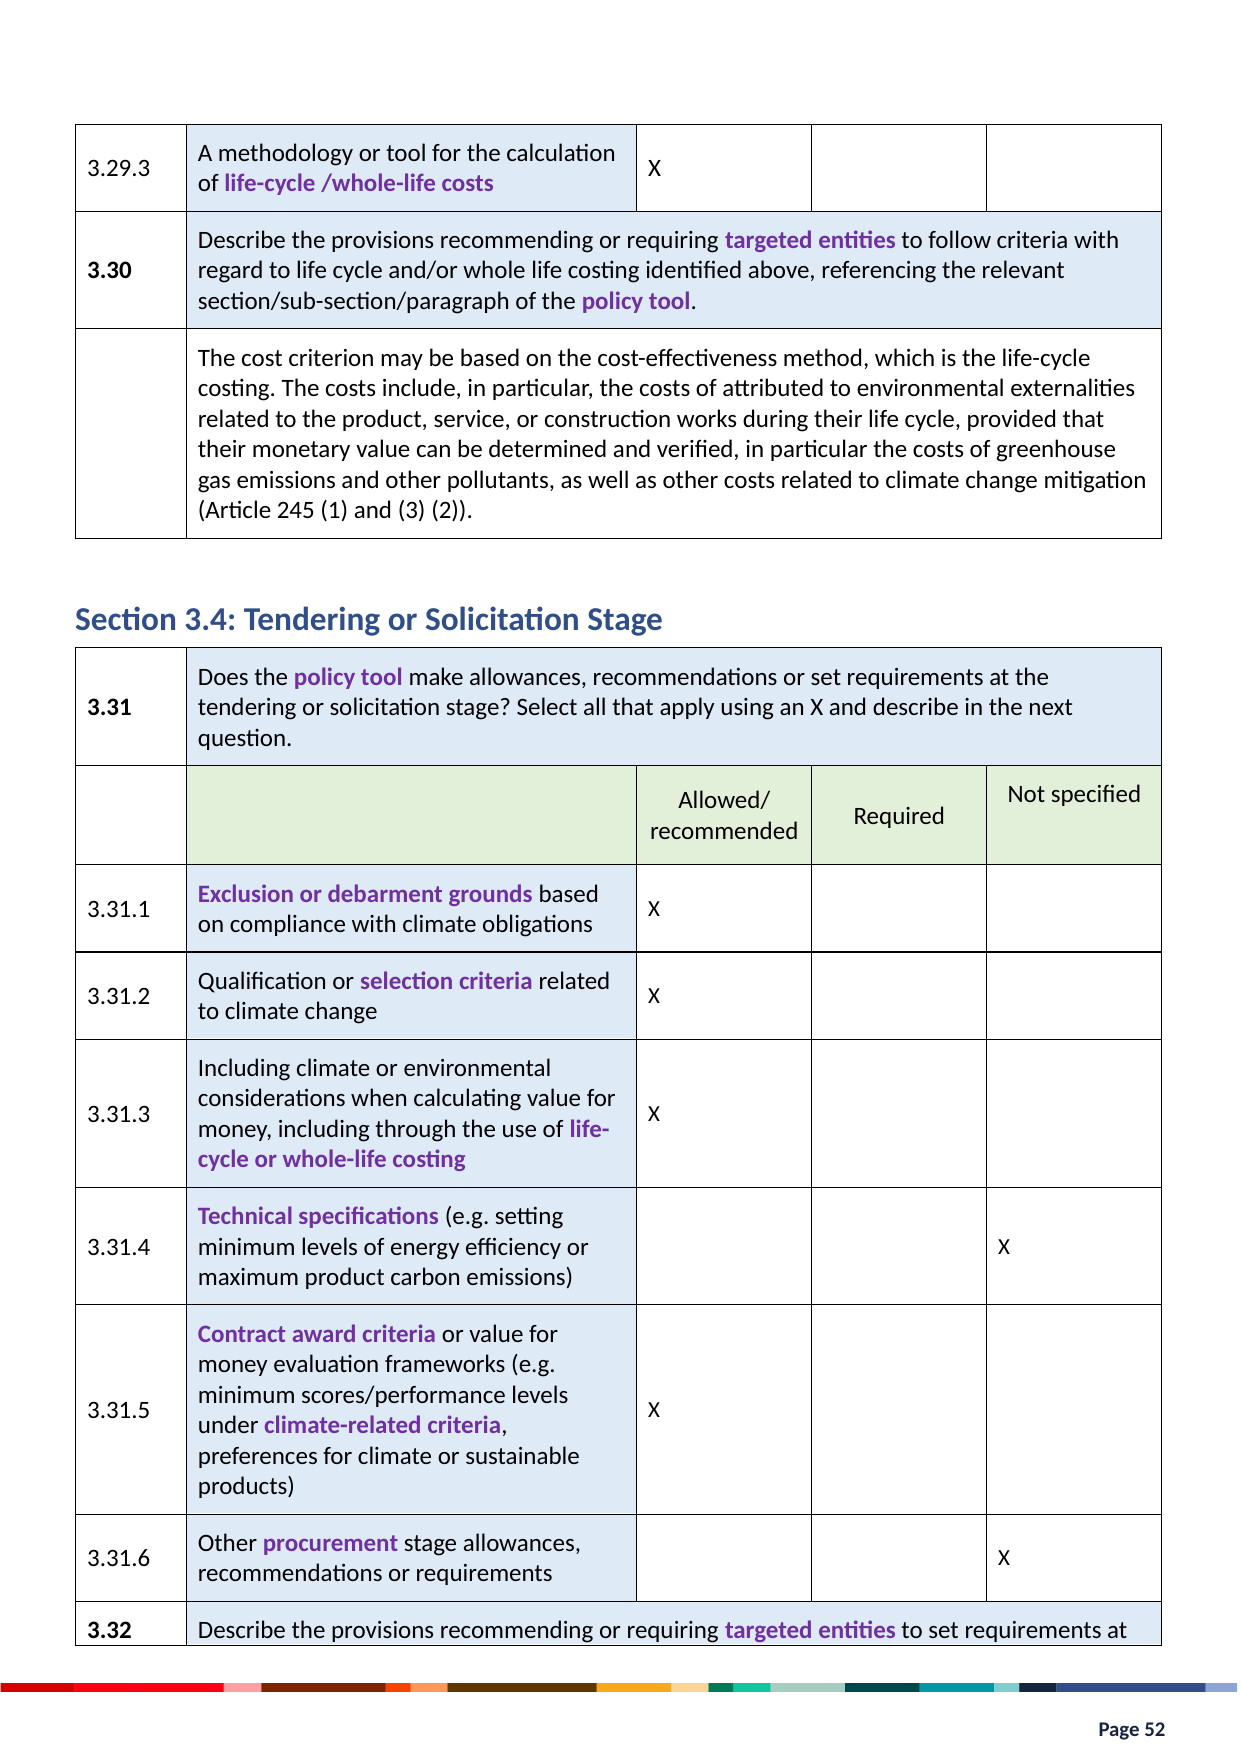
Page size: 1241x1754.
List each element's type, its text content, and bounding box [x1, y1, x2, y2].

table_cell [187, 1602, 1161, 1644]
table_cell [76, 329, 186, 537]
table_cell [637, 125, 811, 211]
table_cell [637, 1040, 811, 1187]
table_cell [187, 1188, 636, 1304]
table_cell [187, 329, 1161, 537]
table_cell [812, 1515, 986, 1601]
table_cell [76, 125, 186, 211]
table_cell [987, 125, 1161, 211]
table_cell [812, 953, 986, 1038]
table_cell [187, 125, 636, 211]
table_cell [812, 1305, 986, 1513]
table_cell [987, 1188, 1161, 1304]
picture [0, 1683, 1236, 1692]
subtitle Section 3.4: Tendering or Solicitation Stage [75, 598, 1165, 639]
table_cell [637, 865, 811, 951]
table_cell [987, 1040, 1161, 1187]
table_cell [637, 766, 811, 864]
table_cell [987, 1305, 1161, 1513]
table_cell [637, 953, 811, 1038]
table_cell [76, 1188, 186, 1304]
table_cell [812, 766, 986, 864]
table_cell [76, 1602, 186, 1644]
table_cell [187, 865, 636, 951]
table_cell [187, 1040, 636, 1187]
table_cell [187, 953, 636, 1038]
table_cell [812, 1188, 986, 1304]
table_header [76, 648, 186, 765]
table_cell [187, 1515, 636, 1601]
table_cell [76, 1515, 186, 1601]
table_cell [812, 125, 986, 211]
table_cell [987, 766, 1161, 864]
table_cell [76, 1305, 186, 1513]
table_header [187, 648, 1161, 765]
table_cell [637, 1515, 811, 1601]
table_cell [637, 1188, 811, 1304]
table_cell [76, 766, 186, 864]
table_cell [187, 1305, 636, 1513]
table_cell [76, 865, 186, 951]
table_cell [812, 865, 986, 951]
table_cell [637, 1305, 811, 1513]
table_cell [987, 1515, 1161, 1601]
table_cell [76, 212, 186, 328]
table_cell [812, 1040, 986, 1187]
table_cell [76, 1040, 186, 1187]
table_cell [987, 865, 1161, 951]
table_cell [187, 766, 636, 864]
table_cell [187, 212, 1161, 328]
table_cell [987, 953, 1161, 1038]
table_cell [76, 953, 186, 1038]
